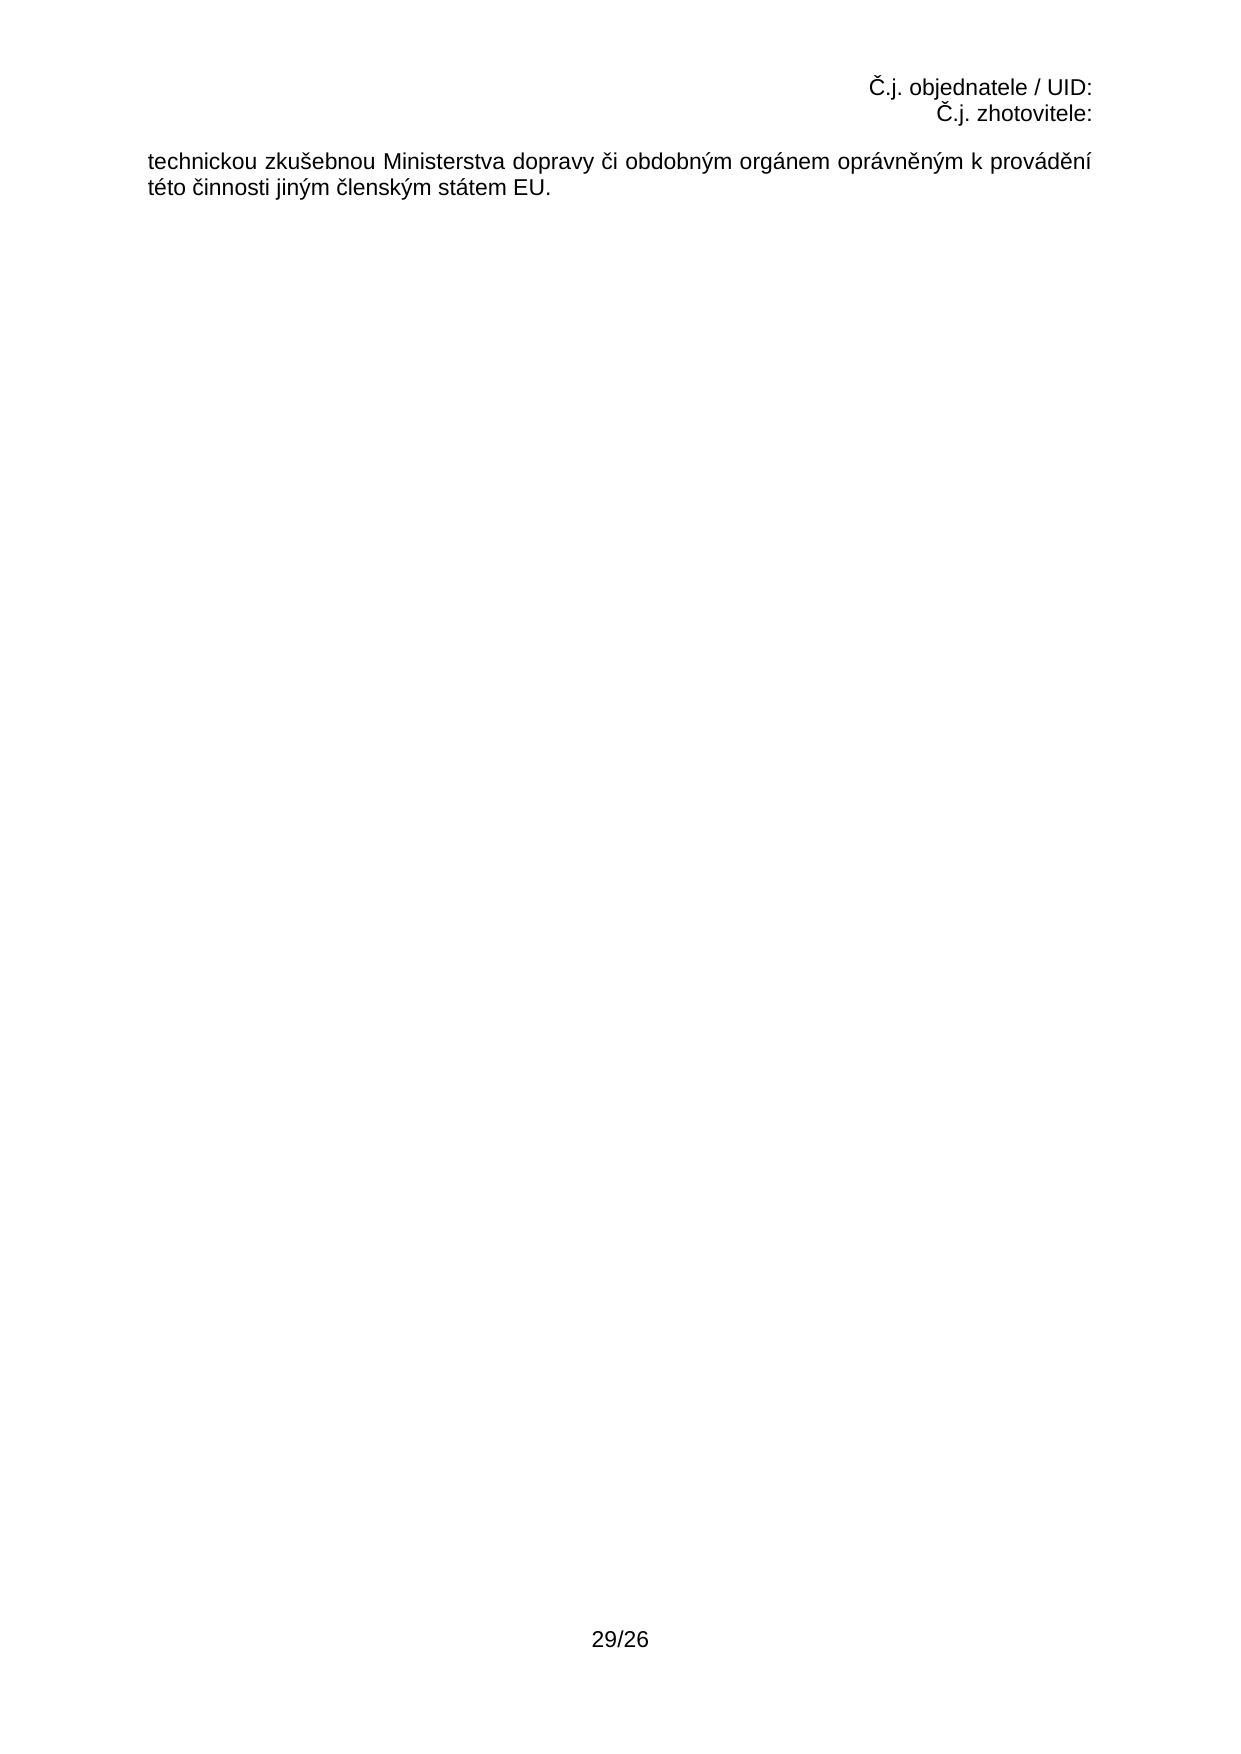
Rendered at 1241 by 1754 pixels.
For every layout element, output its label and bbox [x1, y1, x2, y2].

text [148, 148, 1093, 200]
